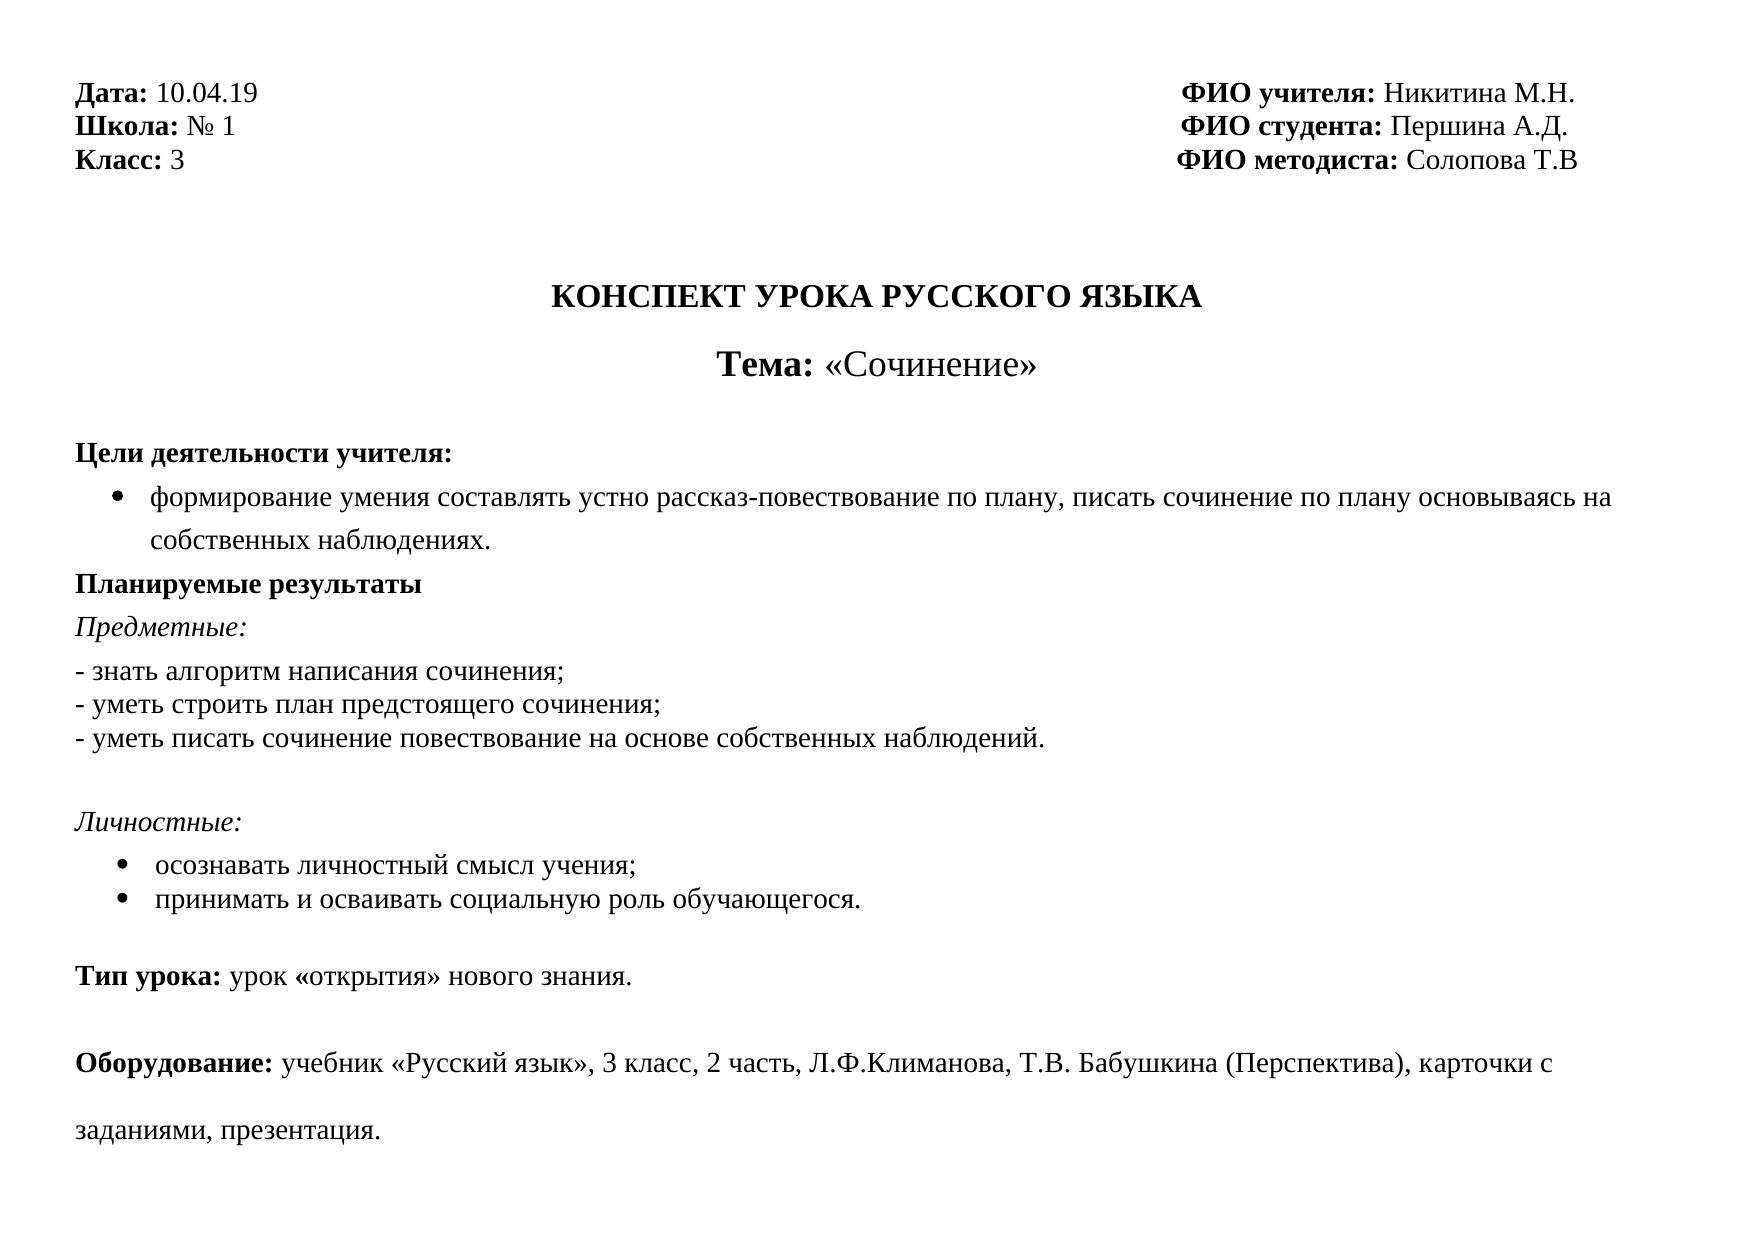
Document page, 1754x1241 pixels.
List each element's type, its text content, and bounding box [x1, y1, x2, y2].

list осознавать личностный смысл учения; [117, 847, 1679, 881]
text Тема: «Сочинение» [75, 341, 1679, 384]
text Оборудование: учебник «Русский язык», 3 класс, 2 часть, Л.Ф.Климанова, Т.В. Бабушкина (Перспектива), карточки с [75, 1045, 1679, 1079]
text - знать алгоритм написания сочинения; [75, 653, 1679, 686]
text Класс: 3 ФИО методиста: Солопова Т.В [75, 142, 1679, 176]
text заданиями, презентация. [75, 1112, 1679, 1146]
text Цели деятельности учителя: [75, 435, 1679, 469]
text Личностные: [75, 804, 1679, 837]
text Планируемые результаты [75, 566, 1679, 599]
text Дата: 10.04.19 ФИО учителя: Никитина М.Н. [75, 75, 1679, 108]
list принимать и осваивать социальную роль обучающегося. [117, 881, 1679, 915]
text Школа: № 1 ФИО студента: Першина А.Д. [75, 108, 1679, 142]
text Тип урока: урок «открытия» нового знания. [75, 958, 1679, 992]
text Предметные: [75, 609, 1679, 643]
list формирование умения составлять устно рассказ-повествование по плану, писать сочинение по плану основываясь на собственных наблюдениях. [112, 479, 1679, 556]
text КОНСПЕКТ УРОКА РУССКОГО ЯЗЫКА [75, 276, 1679, 314]
text - уметь строить план предстоящего сочинения; [75, 686, 1679, 720]
text - уметь писать сочинение повествование на основе собственных наблюдений. [75, 720, 1679, 753]
